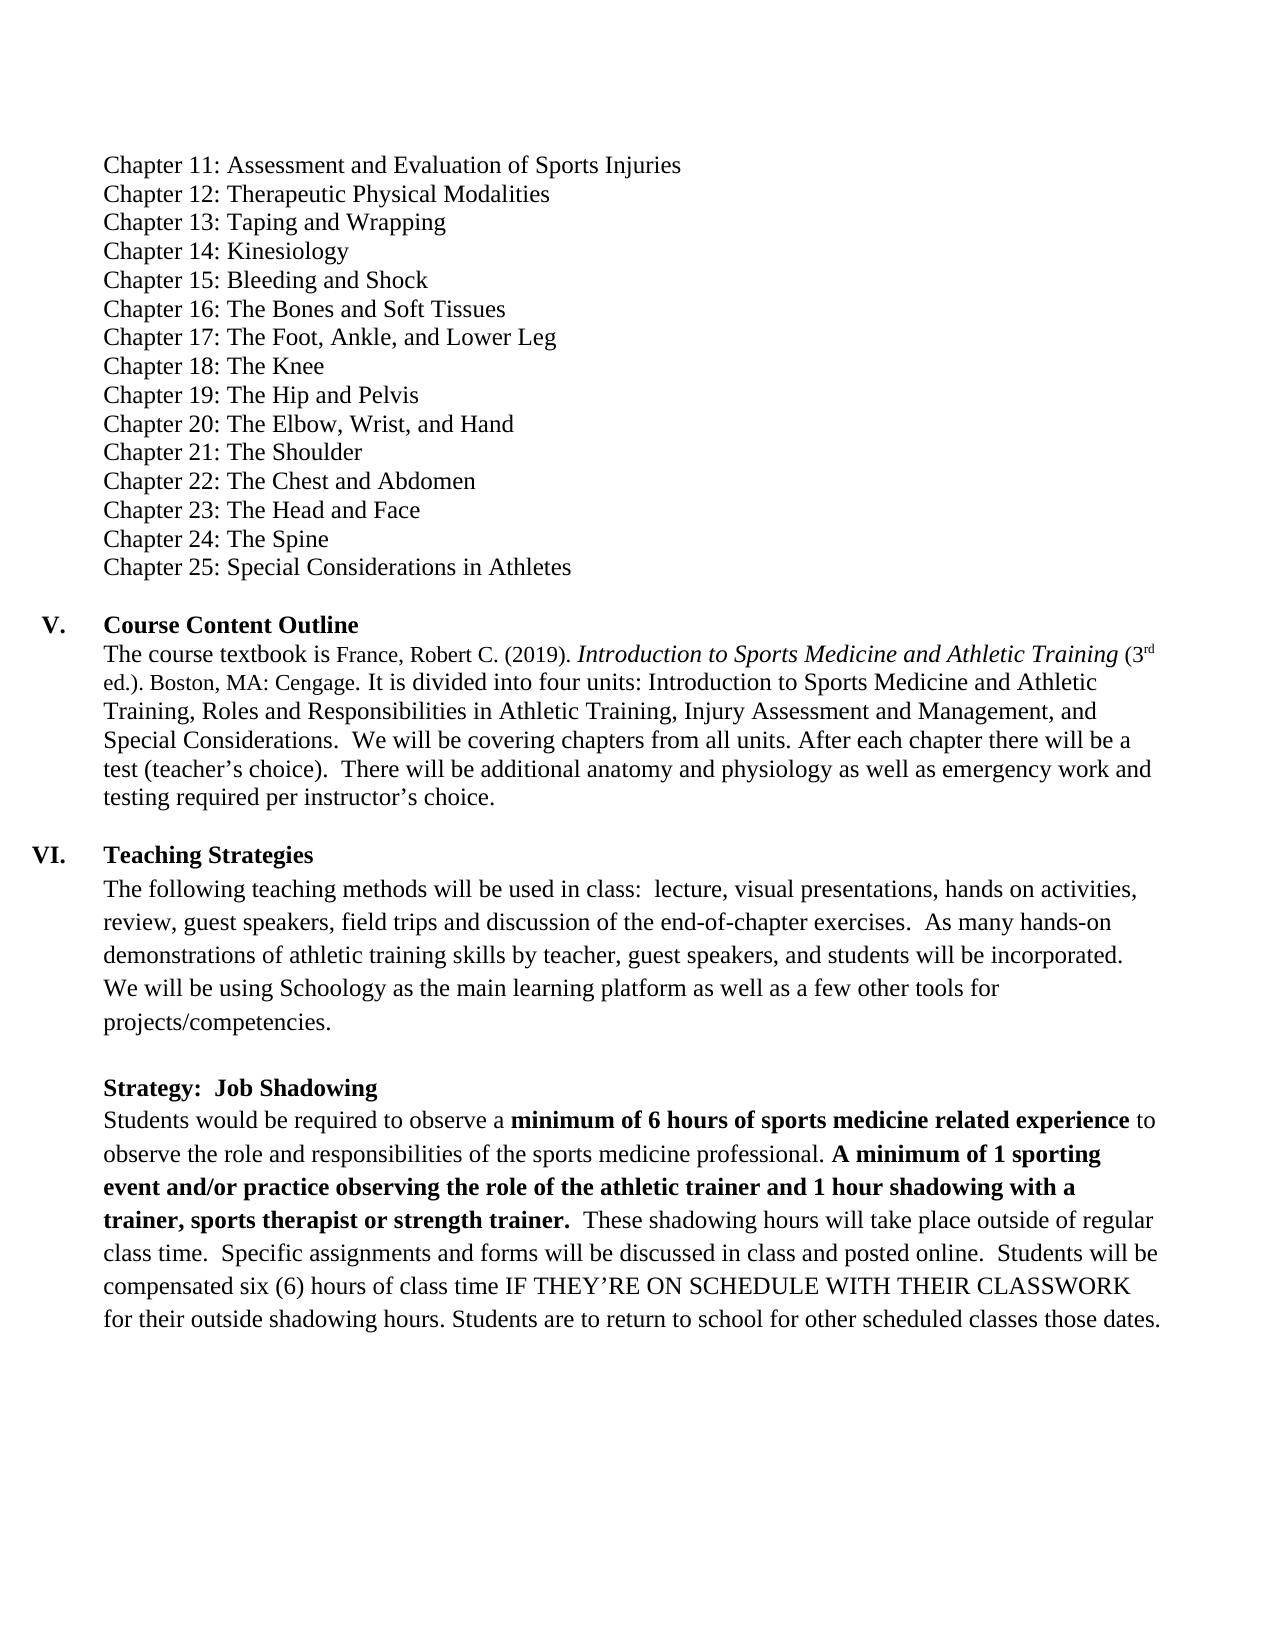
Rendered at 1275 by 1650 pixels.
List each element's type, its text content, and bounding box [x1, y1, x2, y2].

text Chapter 15: Bleeding and Shock [103, 265, 1162, 294]
list Teaching Strategies [66, 840, 1162, 869]
list The course textbook is France, Robert C. (2019). Introduction to Sports Medicine and Athletic Training (3rd ed.). Boston, MA: Cengage. It is divided into four units: Introduction to Sports Medicine and Athletic Training, Roles and Responsibilities in Athletic Training, Injury Assessment and Management, and Special Considerations. We will be covering chapters from all units. After each chapter there will be a test (teacher’s choice). There will be additional anatomy and physiology as well as emergency work and testing required per instructor’s choice. [103, 639, 1162, 811]
text Strategy: Job Shadowing [103, 1073, 1162, 1101]
text Chapter 14: Kinesiology [103, 236, 1162, 265]
text Chapter 21: The Shoulder [103, 437, 1162, 466]
list Course Content Outline [66, 610, 1162, 639]
text Chapter 13: Taping and Wrapping [103, 207, 1162, 236]
text The following teaching methods will be used in class: lecture, visual presentations, hands on activities, review, guest speakers, field trips and discussion of the end-of-chapter exercises. As many hands-on demonstrations of athletic training skills by teacher, guest speakers, and students will be incorporated. We will be using Schoology as the main learning platform as well as a few other tools for projects/competencies. [103, 874, 1162, 1035]
text Chapter 25: Special Considerations in Athletes [103, 552, 1162, 581]
text Chapter 16: The Bones and Soft Tissues [103, 294, 1162, 322]
text Chapter 20: The Elbow, Wrist, and Hand [103, 409, 1162, 437]
text Chapter 11: Assessment and Evaluation of Sports Injuries [103, 150, 1162, 179]
text Chapter 12: Therapeutic Physical Modalities [103, 179, 1162, 207]
text Chapter 22: The Chest and Abdomen [103, 466, 1162, 495]
text Chapter 23: The Head and Face [103, 495, 1162, 524]
text Chapter 24: The Spine [103, 524, 1162, 552]
text Chapter 19: The Hip and Pelvis [103, 380, 1162, 409]
text Chapter 18: The Knee [103, 351, 1162, 380]
text Students would be required to observe a minimum of 6 hours of sports medicine related experience to observe the role and responsibilities of the sports medicine professional. A minimum of 1 sporting event and/or practice observing the role of the athletic trainer and 1 hour shadowing with a trainer, sports therapist or strength trainer. These shadowing hours will take place outside of regular class time. Specific assignments and forms will be discussed in class and posted online. Students will be compensated six (6) hours of class time IF THEY’RE ON SCHEDULE WITH THEIR CLASSWORK for their outside shadowing hours. Students are to return to school for other scheduled classes those dates. [103, 1106, 1162, 1332]
text Chapter 17: The Foot, Ankle, and Lower Leg [103, 322, 1162, 351]
